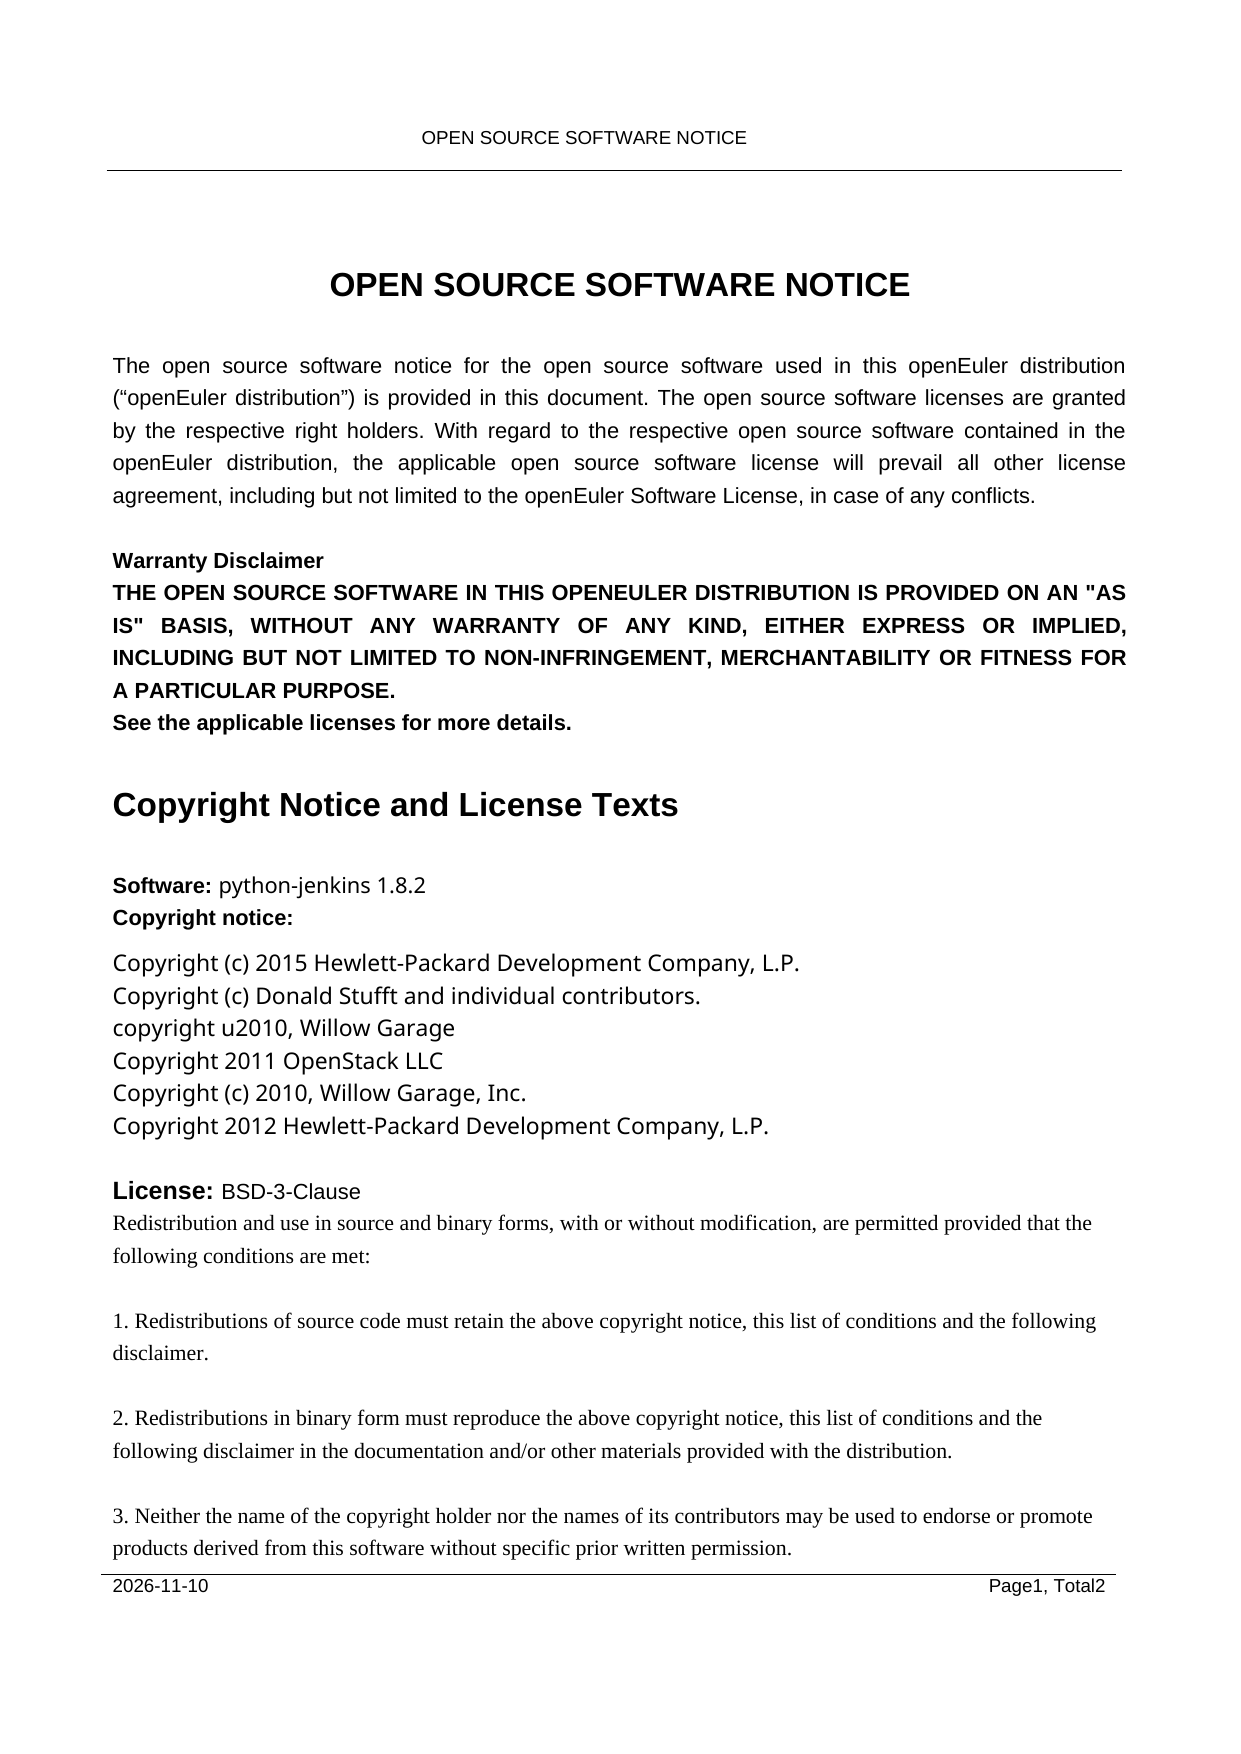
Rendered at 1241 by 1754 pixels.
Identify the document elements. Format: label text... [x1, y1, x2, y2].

text License: BSD-3-Clause [112, 1174, 1128, 1207]
text Copyright (c) 2015 Hewlett-Packard Development Company, L.P. Copyright (c) Donald Stufft and individual contributors. copyright u2010, Willow Garage Copyright 2011 OpenStack LLC Copyright (c) 2010, Willow Garage, Inc. Copyright 2012 Hewlett-Packard Development Company, L.P. [112, 947, 1128, 1174]
text Copyright Notice and License Texts [112, 771, 1128, 836]
title Software: python-jenkins 1.8.2 [112, 869, 1128, 901]
text OPEN SOURCE SOFTWARE NOTICE [112, 251, 1128, 316]
text The open source software notice for the open source software used in this openEuler distribution (“openEuler distribution”) is provided in this document. The open source software licenses are granted by the respective right holders. With regard to the respective open source software contained in the openEuler distribution, the applicable open source software license will prevail all other license agreement, including but not limited to the openEuler Software License, in case of any conflicts. [112, 349, 1128, 511]
text Warranty Disclaimer [112, 544, 1128, 576]
text THE OPEN SOURCE SOFTWARE IN THIS OPENEULER DISTRIBUTION IS PROVIDED ON AN "AS IS" BASIS, WITHOUT ANY WARRANTY OF ANY KIND, EITHER EXPRESS OR IMPLIED, INCLUDING BUT NOT LIMITED TO NON-INFRINGEMENT, MERCHANTABILITY OR FITNESS FOR A PARTICULAR PURPOSE. See the applicable licenses for more details. [112, 576, 1128, 739]
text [112, 1207, 1128, 1564]
text Copyright notice: [112, 901, 1128, 934]
